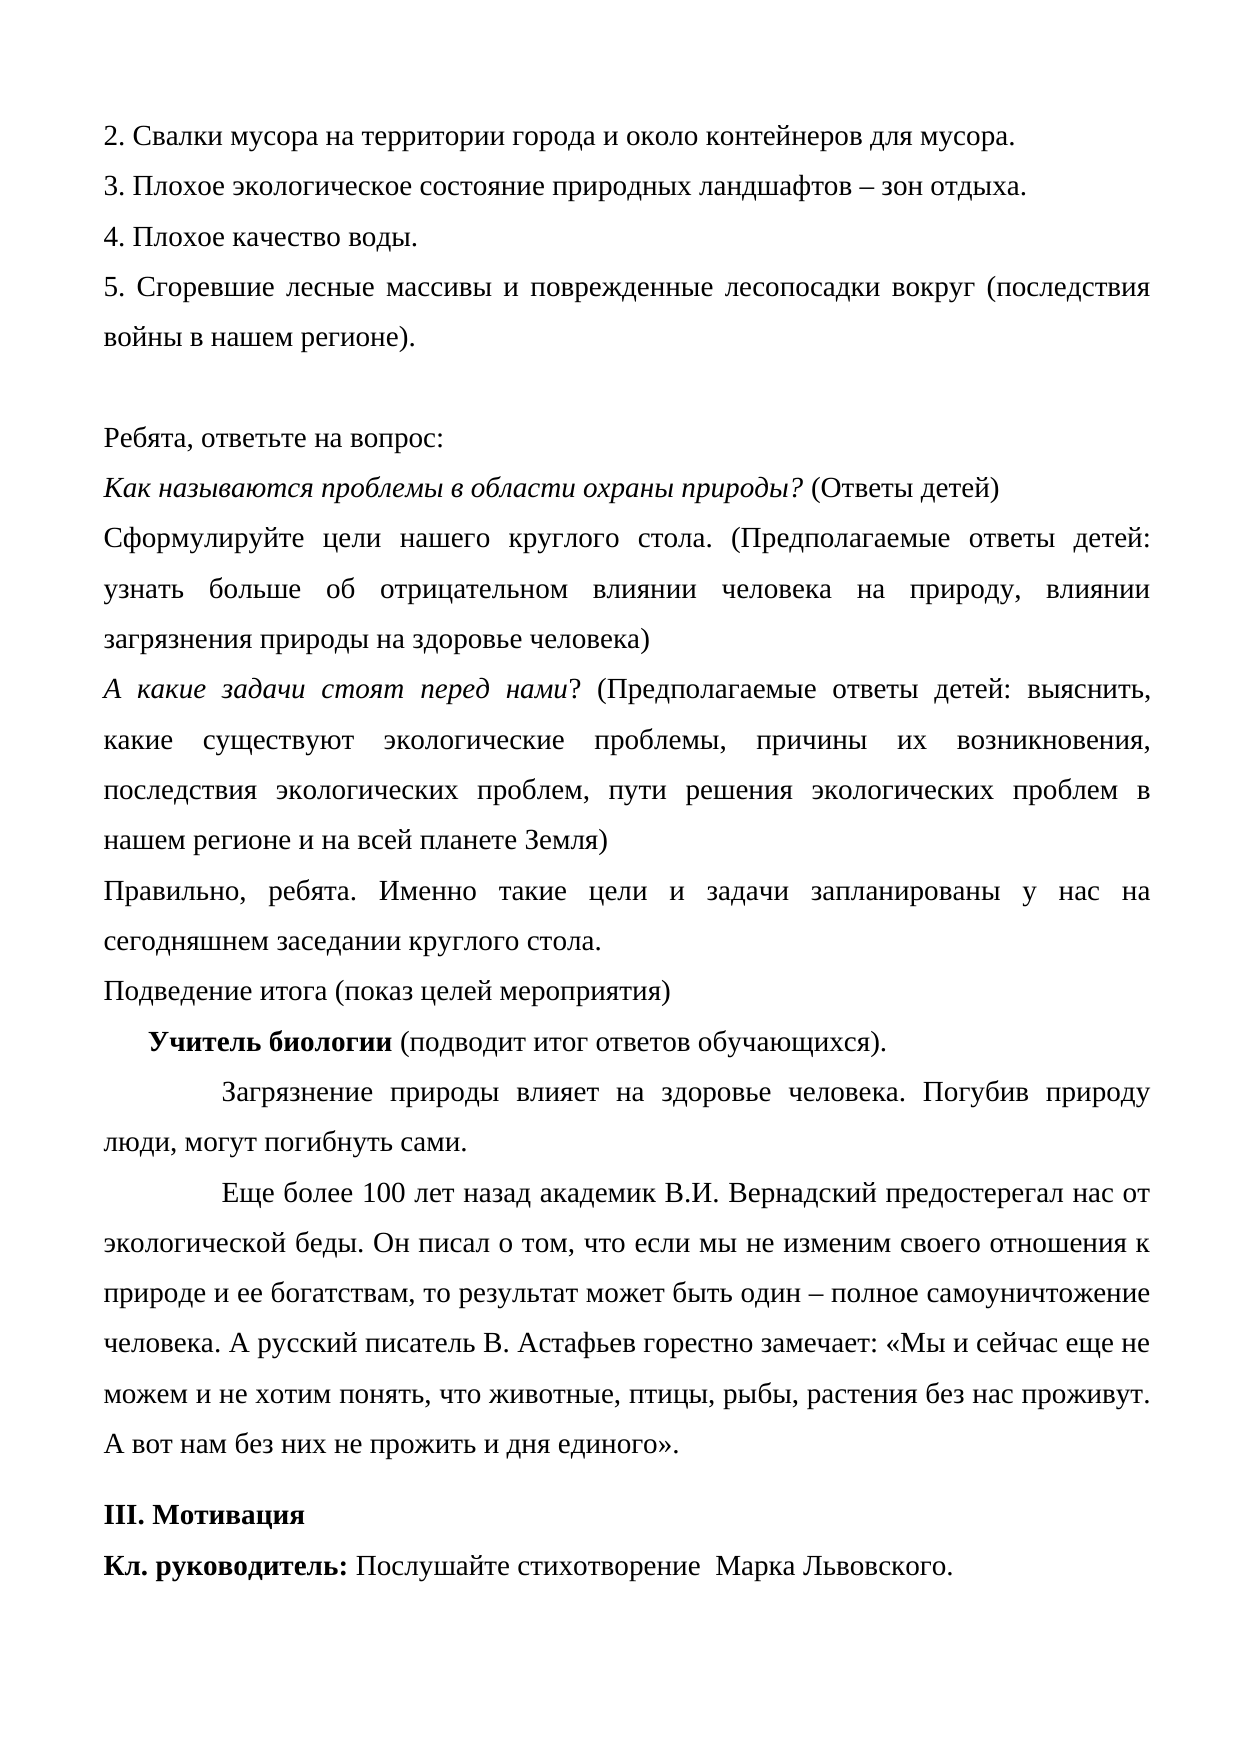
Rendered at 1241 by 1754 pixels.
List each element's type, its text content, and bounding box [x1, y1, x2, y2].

text 2. Свалки мусора на территории города и около контейнеров для мусора. [103, 118, 1152, 152]
text Еще более 100 лет назад академик В.И. Вернадский предостерегал нас от экологической беды. Он писал о том, что если мы не изменим своего отношения к природе и ее богатствам, то результат может быть один – полное самоуничтожение человека. А русский писатель В. Астафьев горестно замечает: «Мы и сейчас еще не можем и не хотим понять, что животные, птицы, рыбы, растения без нас проживут. А вот нам без них не прожить и дня единого». [103, 1175, 1152, 1460]
text Сформулируйте цели нашего круглого стола. (Предполагаемые ответы детей: узнать больше об отрицательном влиянии человека на природу, влиянии загрязнения природы на здоровье человека) [103, 521, 1152, 655]
text Загрязнение природы влияет на здоровье человека. Погубив природу люди, могут погибнуть сами. [103, 1074, 1152, 1158]
text 4. Плохое качество воды. [103, 219, 1152, 252]
text А какие задачи стоят перед нами? (Предполагаемые ответы детей: выяснить, какие существуют экологические проблемы, причины их возникновения, последствия экологических проблем, пути решения экологических проблем в нашем регионе и на всей планете Земля) [103, 672, 1152, 856]
text Правильно, ребята. Именно такие цели и задачи запланированы у нас на сегодняшнем заседании круглого стола. [103, 873, 1152, 957]
text Ребята, ответьте на вопрос: [103, 420, 1152, 453]
text III. Мотивация [103, 1497, 1152, 1531]
text Как называются проблемы в области охраны природы? (Ответы детей) [103, 470, 1152, 504]
text Кл. руководитель: Послушайте стихотворение Марка Львовского. [103, 1548, 1152, 1581]
text 5. Сгоревшие лесные массивы и поврежденные лесопосадки вокруг (последствия войны в нашем регионе). [103, 269, 1152, 353]
text Учитель биологии (подводит итог ответов обучающихся). [148, 1024, 1152, 1057]
text 3. Плохое экологическое состояние природных ландшафтов – зон отдыха. [103, 168, 1152, 202]
text Подведение итога (показ целей мероприятия) [103, 973, 1152, 1007]
